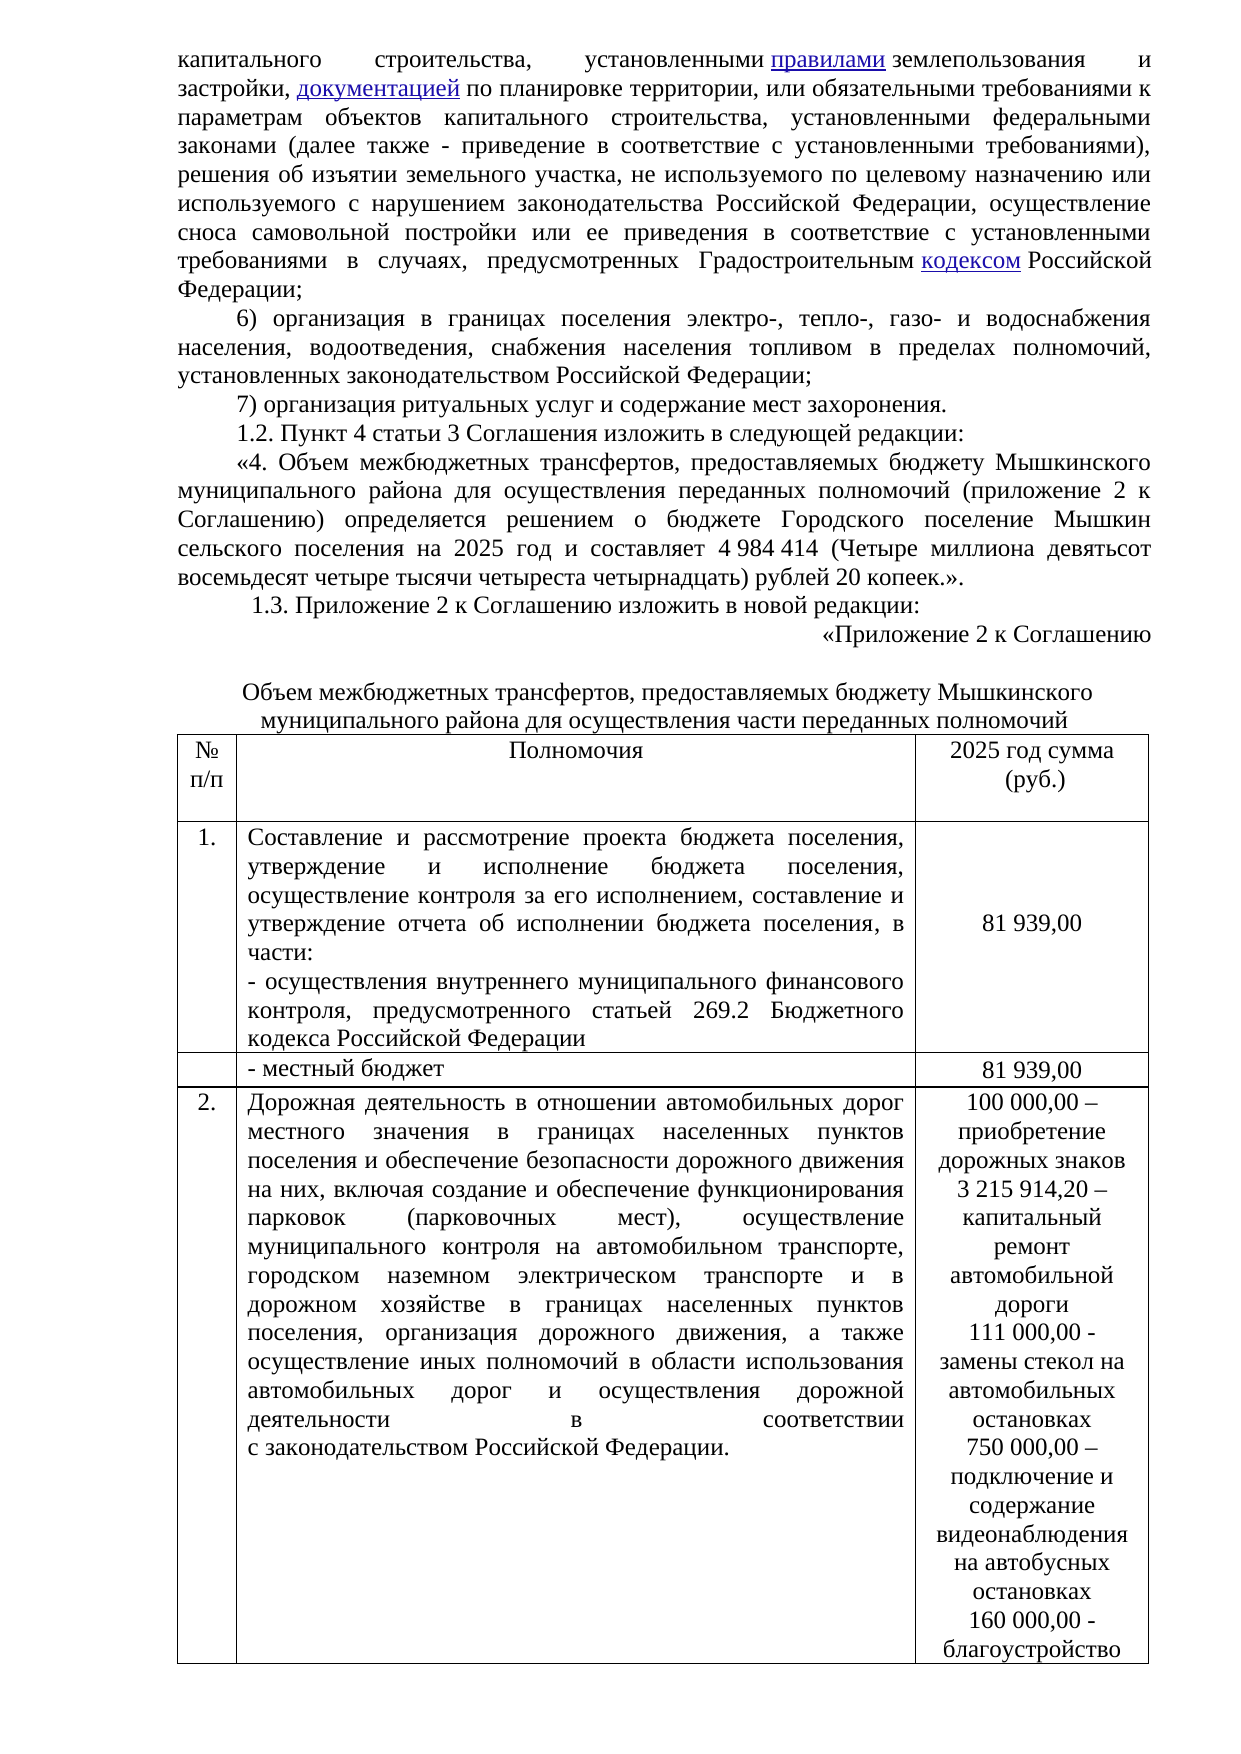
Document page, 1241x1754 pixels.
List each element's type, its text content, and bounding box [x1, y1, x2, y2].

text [177, 44, 1152, 303]
table_cell [178, 1053, 236, 1086]
table_header Полномочия [237, 735, 915, 821]
text 7) организация ритуальных услуг и содержание мест захоронения. [177, 389, 1152, 418]
text 6) организация в границах поселения электро-, тепло-, газо- и водоснабжения населения, водоотведения, снабжения населения топливом в пределах полномочий, установленных законодательством Российской Федерации; [177, 303, 1152, 389]
table_cell 2. [178, 1088, 236, 1662]
table_cell Составление и рассмотрение проекта бюджета поселения, утверждение и исполнение бюджета поселения, осуществление контроля за его исполнением, составление и утверждение отчета об исполнении бюджета поселения, в части: - осуществления внутреннего муниципального финансового контроля, предусмотренного статьей 269.2 Бюджетного кодекса Российской Федерации [237, 822, 915, 1052]
table_cell 81 939,00 [916, 822, 1148, 1052]
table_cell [237, 1088, 915, 1662]
table_cell - местный бюджет [237, 1053, 915, 1086]
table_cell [916, 1088, 1148, 1662]
table_cell 81 939,00 [916, 1053, 1148, 1086]
text «4. Объем межбюджетных трансфертов, предоставляемых бюджету Мышкинского муниципального района для осуществления переданных полномочий (приложение 2 к Соглашению) определяется решением о бюджете Городского поселение Мышкин сельского поселения на 2025 год и составляет 4 984 414 (Четыре миллиона девятьсот восемьдесят четыре тысячи четыреста четырнадцать) рублей 20 копеек.». [177, 447, 1152, 591]
list «Приложение 2 к Соглашению [767, 619, 1152, 648]
table_header № п/п [178, 735, 236, 821]
list Пункт 4 статьи 3 Соглашения изложить в следующей редакции: [236, 418, 1152, 447]
table_cell 1. [178, 822, 236, 1052]
table_header 2025 год сумма (руб.) [916, 735, 1148, 821]
text Объем межбюджетных трансфертов, предоставляемых бюджету Мышкинского муниципального района для осуществления части переданных полномочий [177, 677, 1152, 734]
text 1.3. Приложение 2 к Соглашению изложить в новой редакции: [177, 591, 1152, 619]
